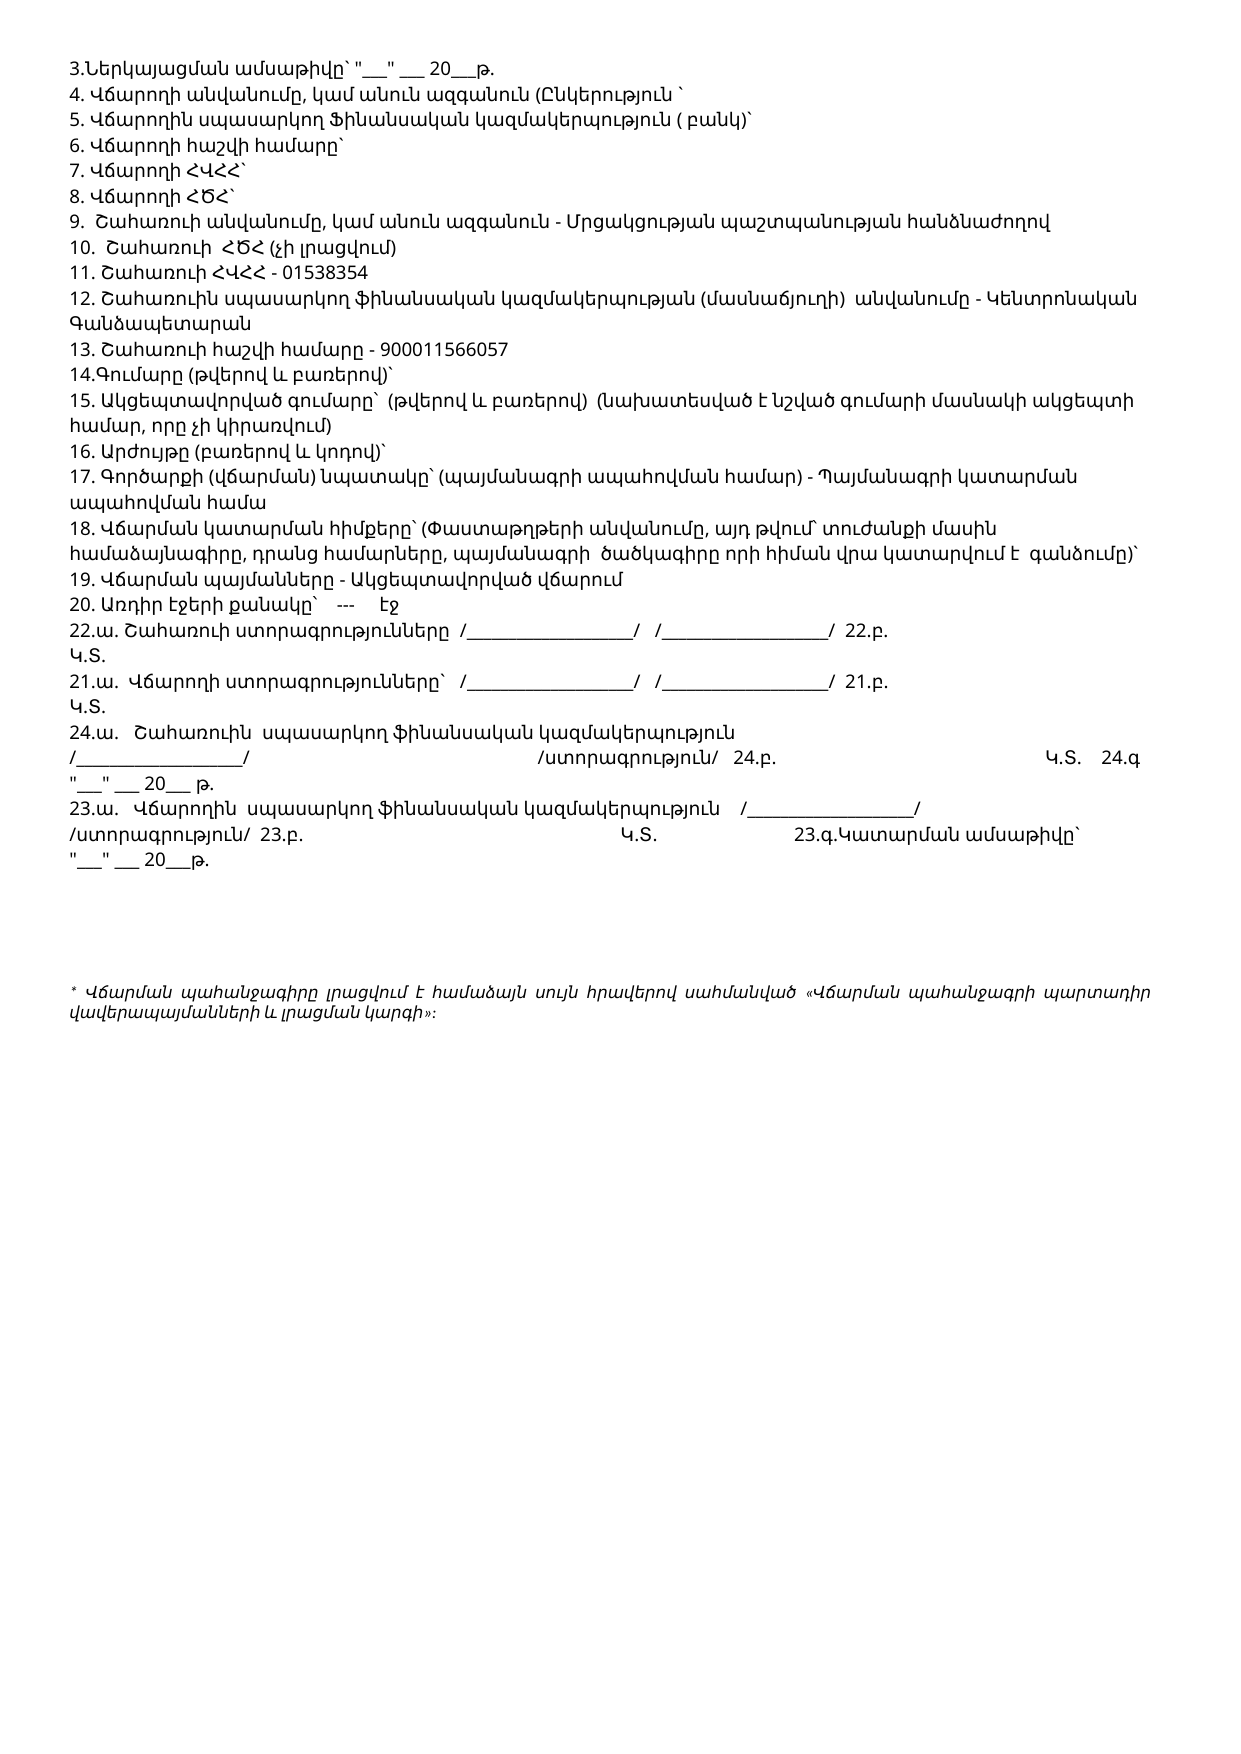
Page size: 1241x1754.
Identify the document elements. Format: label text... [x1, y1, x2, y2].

text * Վճարման պահանջագիրը լրացվում է համաձայն սույն հրավերով սահմանված «Վճարման պահանջագրի պարտադիր վավերապայմանների և լրացման կարգի»: [69, 982, 1152, 1023]
